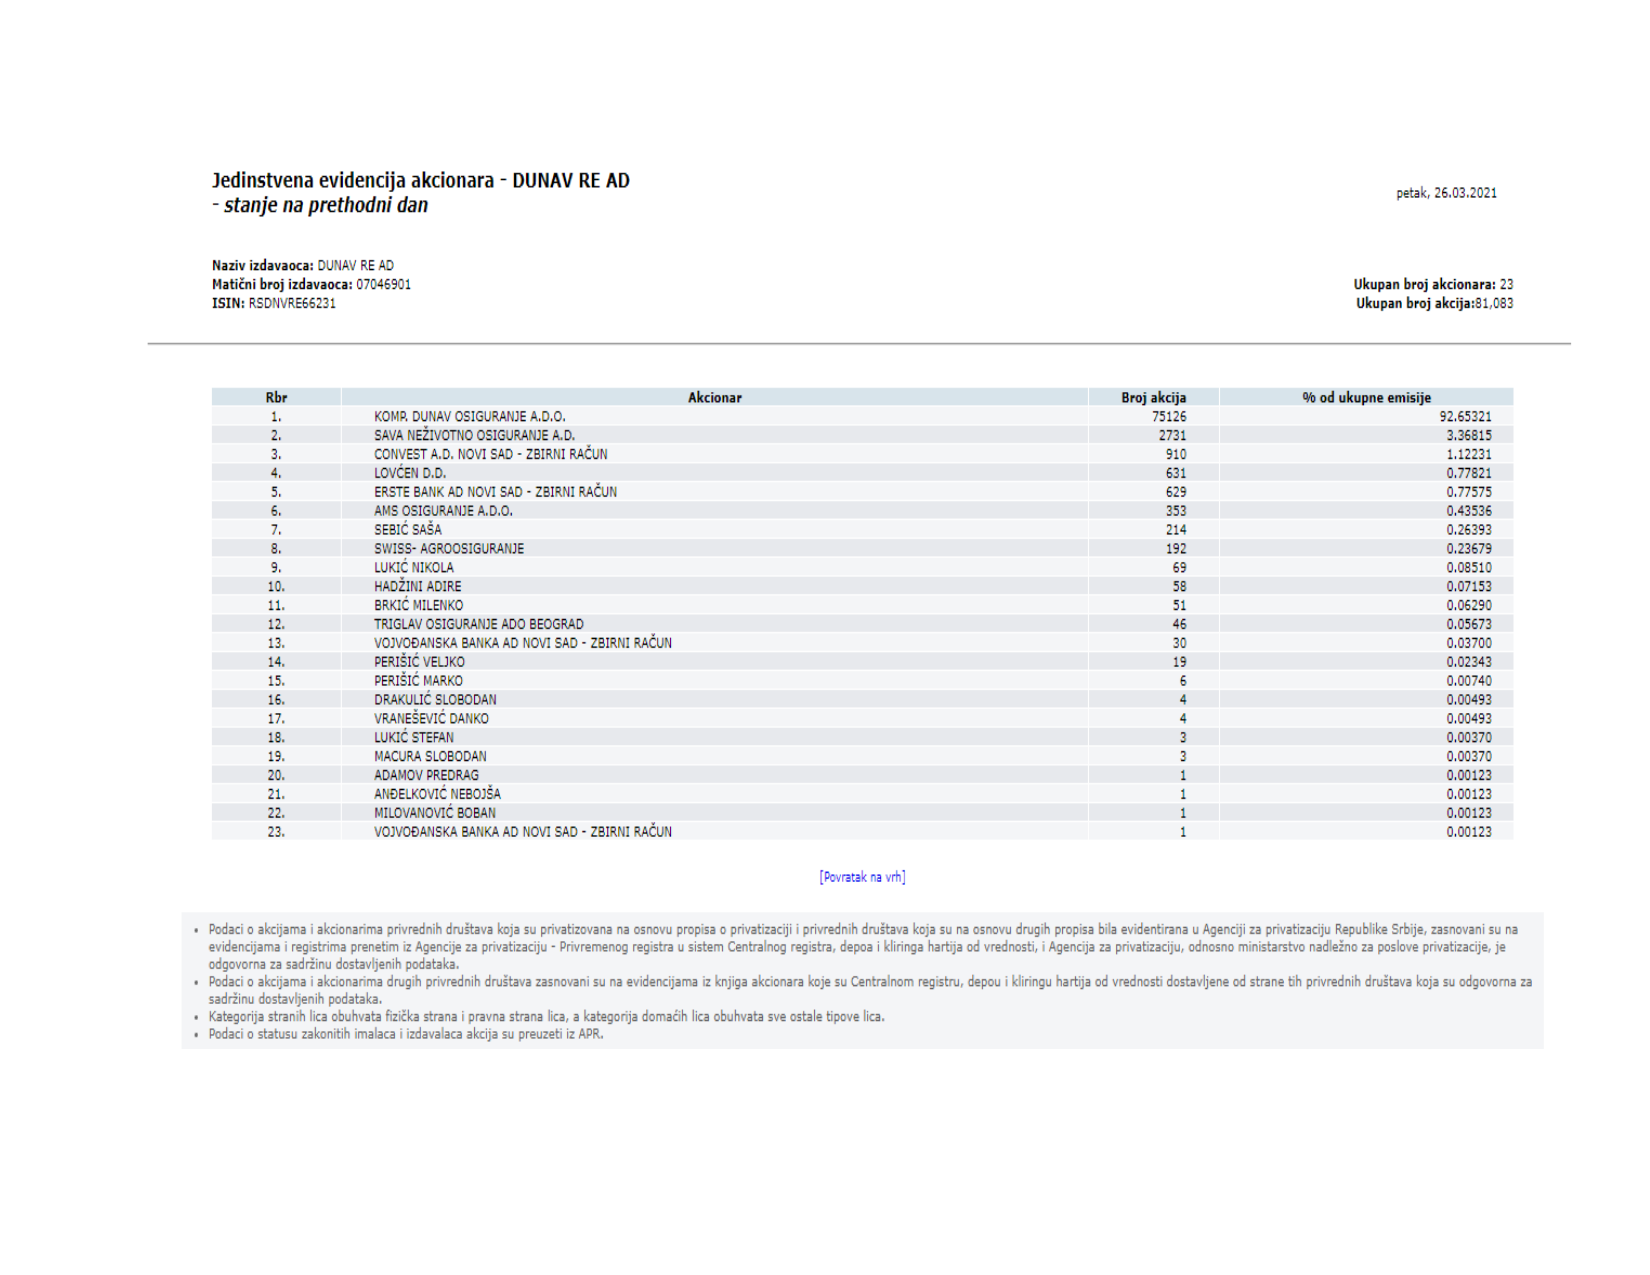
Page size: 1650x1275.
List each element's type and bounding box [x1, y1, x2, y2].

picture [147, 147, 1572, 1049]
